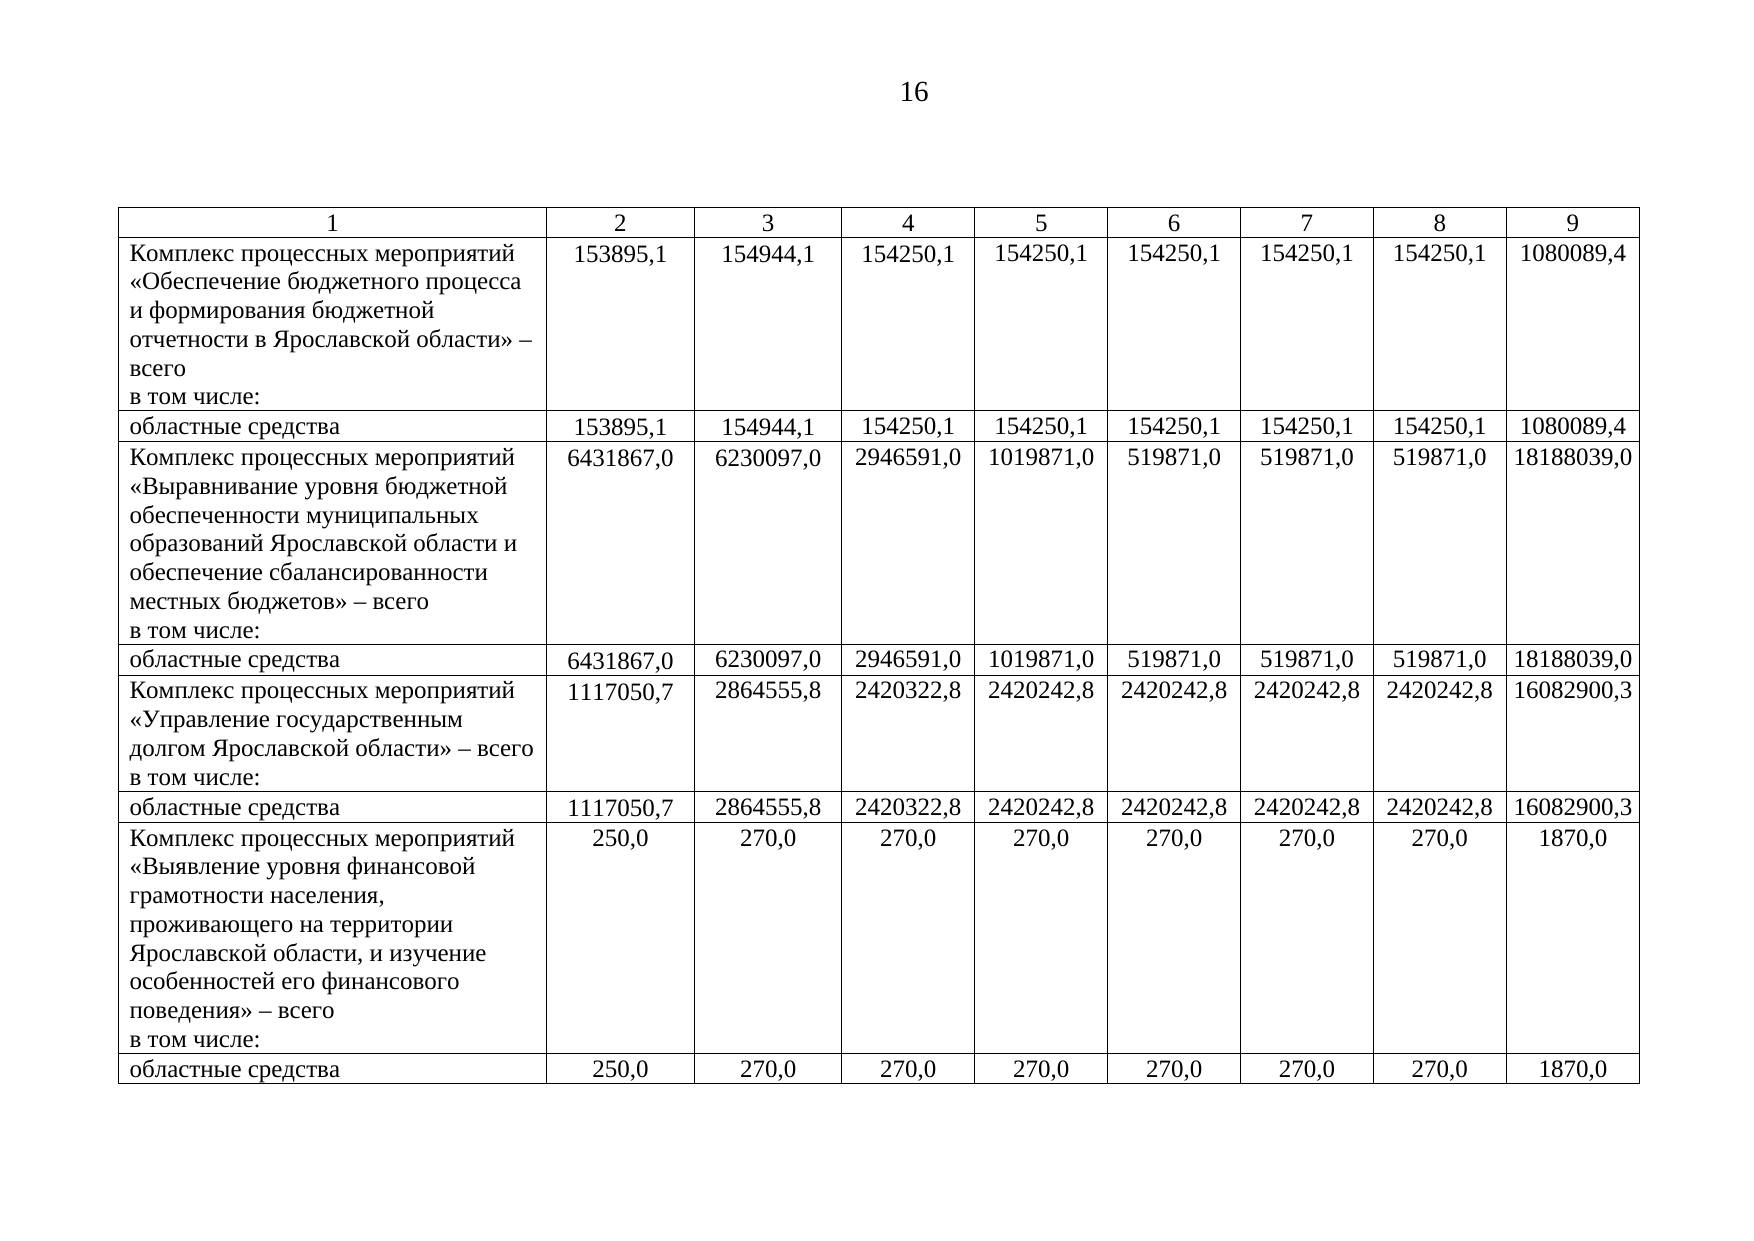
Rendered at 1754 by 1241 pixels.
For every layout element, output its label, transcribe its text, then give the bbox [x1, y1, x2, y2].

table_cell 154250,1 [1241, 411, 1373, 441]
table_cell 2420242,8 [1374, 676, 1506, 791]
table_cell 154250,1 [1241, 238, 1373, 410]
table_cell 2946591,0 [842, 442, 974, 643]
table_cell 16082900,3 [1507, 792, 1639, 822]
table_cell 250,0 [547, 823, 694, 1053]
table_cell 519871,0 [1241, 442, 1373, 643]
table_cell Комплекс процессных мероприятий «Выравнивание уровня бюджетной обеспеченности муниципальных образований Ярославской области и обеспечение сбалансированности местных бюджетов» – всего в том числе: [119, 442, 546, 643]
table_cell Комплекс процессных мероприятий «Выявление уровня финансовой грамотности населения, проживающего на территории Ярославской области, и изучение особенностей его финансового поведения» – всего в том числе: [119, 823, 546, 1053]
table_cell областные средства [119, 645, 546, 674]
table_cell 153895,1 [547, 411, 694, 441]
table_cell 18188039,0 [1507, 645, 1639, 674]
table_cell областные средства [119, 411, 546, 441]
table_cell 1870,0 [1507, 823, 1639, 1053]
table_cell 270,0 [842, 1054, 974, 1082]
table_cell 1019871,0 [975, 442, 1107, 643]
table_cell 270,0 [1108, 1054, 1240, 1082]
table_cell 270,0 [1374, 1054, 1506, 1082]
table_cell 2864555,8 [695, 792, 841, 822]
table_header 7 [1241, 208, 1373, 237]
table_cell 270,0 [695, 1054, 841, 1082]
table_cell Комплекс процессных мероприятий «Управление государственным долгом Ярославской области» – всего в том числе: [119, 676, 546, 791]
table_cell 154250,1 [1108, 411, 1240, 441]
table_cell 270,0 [842, 823, 974, 1053]
table_cell 519871,0 [1374, 442, 1506, 643]
table_cell 154944,1 [695, 238, 841, 410]
table_cell 519871,0 [1108, 442, 1240, 643]
table_cell 1870,0 [1507, 1054, 1639, 1082]
table_cell 154250,1 [1108, 238, 1240, 410]
table_cell 6431867,0 [547, 442, 694, 643]
table_cell 270,0 [1108, 823, 1240, 1053]
table_header 5 [975, 208, 1107, 237]
table_cell 2420242,8 [1374, 792, 1506, 822]
table_cell 2420242,8 [975, 792, 1107, 822]
table_cell 250,0 [547, 1054, 694, 1082]
table_cell областные средства [119, 792, 546, 822]
table_cell 1117050,7 [547, 792, 694, 822]
table_cell 154250,1 [975, 411, 1107, 441]
table_header 3 [695, 208, 841, 237]
table_cell 2946591,0 [842, 645, 974, 674]
table_cell 154250,1 [842, 238, 974, 410]
table_cell 6230097,0 [695, 645, 841, 674]
table_header 2 [547, 208, 694, 237]
table_cell 1080089,4 [1507, 411, 1639, 441]
table_header 6 [1108, 208, 1240, 237]
table_header 1 [119, 208, 546, 237]
table_cell 519871,0 [1374, 645, 1506, 674]
table_cell 270,0 [1374, 823, 1506, 1053]
table_cell областные средства [119, 1054, 546, 1082]
table_cell 270,0 [1241, 1054, 1373, 1082]
table_cell 2420242,8 [1108, 792, 1240, 822]
table_cell 270,0 [975, 1054, 1107, 1082]
table_cell 154250,1 [1374, 411, 1506, 441]
table_cell 153895,1 [547, 238, 694, 410]
table_header 8 [1374, 208, 1506, 237]
table_cell 6431867,0 [547, 645, 694, 674]
table_cell 154250,1 [842, 411, 974, 441]
table_cell 1117050,7 [547, 676, 694, 791]
table_cell 519871,0 [1108, 645, 1240, 674]
table_cell 270,0 [975, 823, 1107, 1053]
table_cell 2420242,8 [975, 676, 1107, 791]
table_cell 6230097,0 [695, 442, 841, 643]
table_cell 1080089,4 [1507, 238, 1639, 410]
table_cell 270,0 [1241, 823, 1373, 1053]
table_cell 154944,1 [695, 411, 841, 441]
table_cell 2420242,8 [1241, 792, 1373, 822]
table_cell 1019871,0 [975, 645, 1107, 674]
table_header 9 [1507, 208, 1639, 237]
table_cell 2864555,8 [695, 676, 841, 791]
table_cell 270,0 [695, 823, 841, 1053]
table_cell 154250,1 [1374, 238, 1506, 410]
table_cell 2420242,8 [1108, 676, 1240, 791]
table_cell Комплекс процессных мероприятий «Обеспечение бюджетного процесса и формирования бюджетной отчетности в Ярославской области» – всего в том числе: [119, 238, 546, 410]
table_cell 2420322,8 [842, 676, 974, 791]
table_header 4 [842, 208, 974, 237]
table_cell 519871,0 [1241, 645, 1373, 674]
table_cell 154250,1 [975, 238, 1107, 410]
table_cell 16082900,3 [1507, 676, 1639, 791]
table_cell 2420322,8 [842, 792, 974, 822]
table_cell 18188039,0 [1507, 442, 1639, 643]
table_cell 2420242,8 [1241, 676, 1373, 791]
